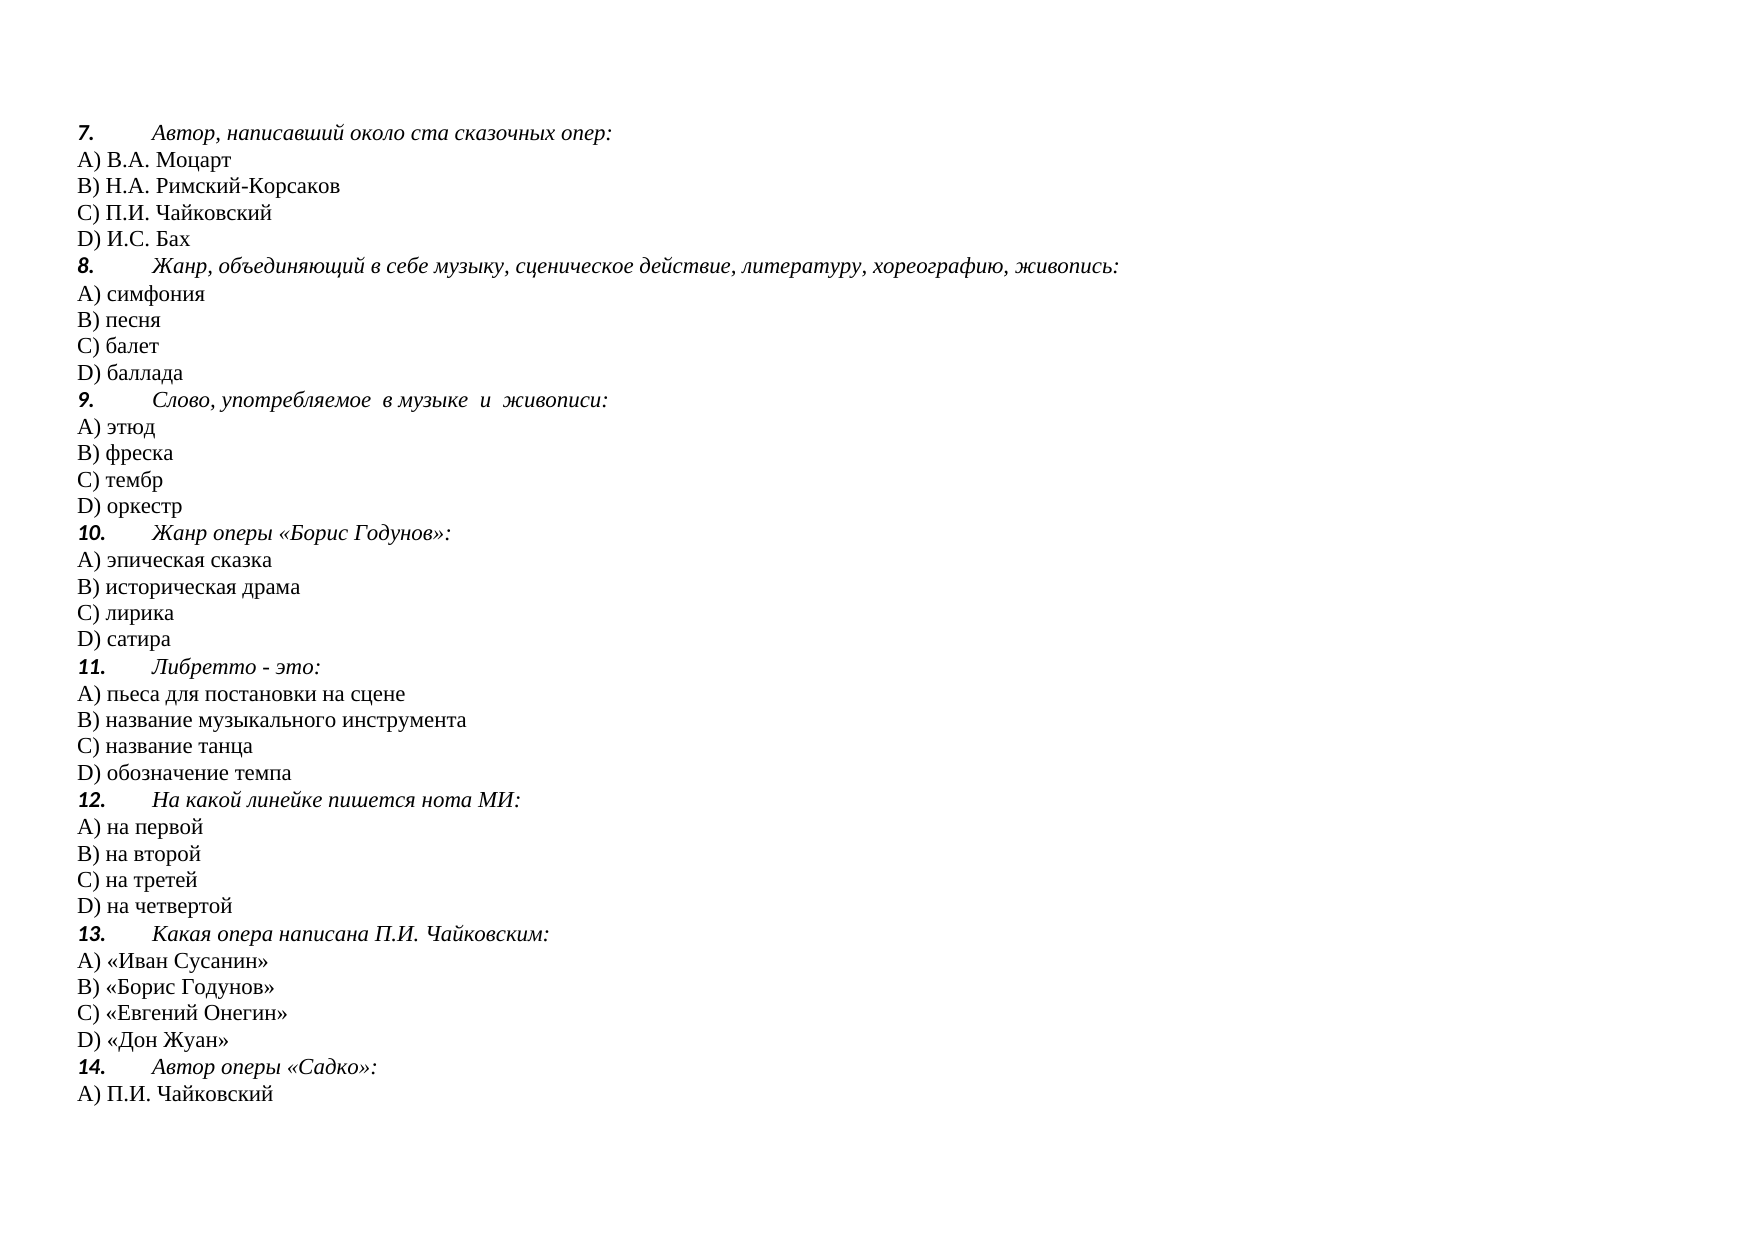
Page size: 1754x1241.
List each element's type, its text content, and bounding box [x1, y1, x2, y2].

list Какая опера написана П.И. Чайковским: А) «Иван Сусанин» В) «Борис Годунов» С) «Евгений Онегин» D) «Дон Жуан» [77, 919, 1664, 1052]
list Жанр оперы «Борис Годунов»: А) эпическая сказка В) историческая драма С) лирика D) сатира [77, 518, 1664, 652]
list Слово, употребляемое в музыке и живописи: А) этюд В) фреска С) тембр D) оркестр [77, 385, 1664, 518]
list На какой линейке пишется нота МИ: А) на первой В) на второй С) на третей D) на четвертой [77, 785, 1664, 919]
list Автор, написавший около ста сказочных опер: А) В.А. Моцарт В) Н.А. Римский-Корсаков С) П.И. Чайковский D) И.С. Бах [77, 118, 1664, 252]
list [77, 1052, 1664, 1107]
list Жанр, объединяющий в себе музыку, сценическое действие, литературу, хореографию, живопись: А) симфония В) песня С) балет D) баллада [77, 252, 1664, 385]
list Либретто - это: А) пьеса для постановки на сцене В) название музыкального инструмента С) название танца D) обозначение темпа [77, 652, 1664, 785]
